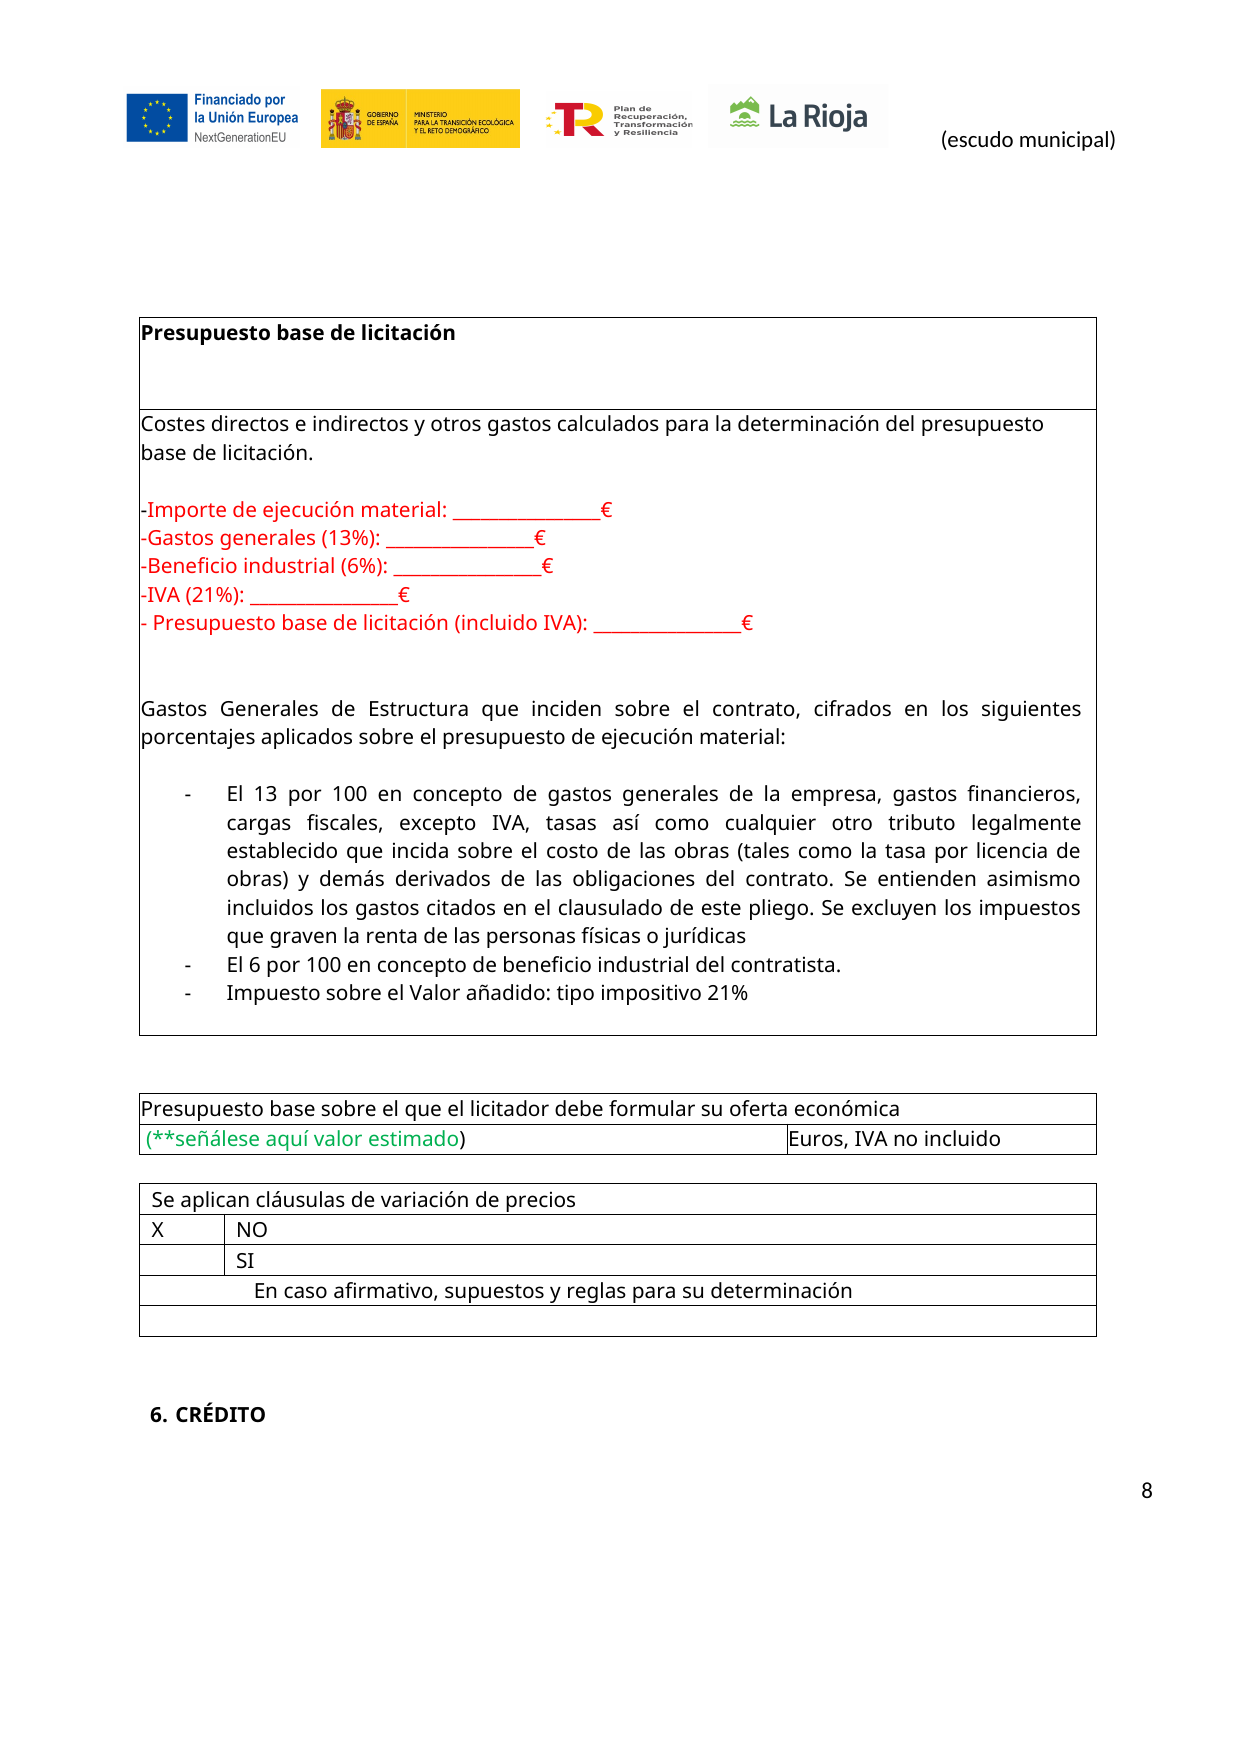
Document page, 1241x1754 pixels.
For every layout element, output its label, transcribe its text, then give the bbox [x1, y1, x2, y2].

picture [708, 84, 889, 148]
table_header Presupuesto base de licitación [140, 318, 1096, 408]
table_cell NO [225, 1215, 1096, 1244]
picture [321, 89, 520, 148]
table_cell [140, 1245, 224, 1275]
table_cell En caso afirmativo, supuestos y reglas para su determinación [140, 1276, 1096, 1305]
picture [122, 86, 301, 148]
table_cell [140, 1306, 1096, 1336]
table_cell Euros, IVA no incluido [788, 1125, 1096, 1154]
table_cell X [140, 1215, 224, 1244]
picture [545, 91, 693, 148]
table_header Presupuesto base sobre el que el licitador debe formular su oferta económica [140, 1094, 1096, 1123]
table_cell (**señálese aquí valor estimado) [140, 1125, 787, 1154]
table_cell SI [225, 1245, 1096, 1275]
table_cell Costes directos e indirectos y otros gastos calculados para la determinación del presupuesto base de licitación. -Importe de ejecución material: ________________€ -Gastos generales (13%): ________________€ -Beneficio industrial (6%): ________________€ -IVA (21%): ________________€ - Presupuesto base de licitación (incluido IVA): ________________€ Gastos Generales de Estructura que inciden sobre el contrato, cifrados en los siguientes porcentajes aplicados sobre el presupuesto de ejecución material: El 13 por 100 en concepto de gastos generales de la empresa, gastos financieros, cargas fiscales, excepto IVA, tasas así como cualquier otro tributo legalmente establecido que incida sobre el costo de las obras (tales como la tasa por licencia de obras) y demás derivados de las obligaciones del contrato. Se entienden asimismo incluidos los gastos citados en el clausulado de este pliego. Se excluyen los impuestos que graven la renta de las personas físicas o jurídicas El 6 por 100 en concepto de beneficio industrial del contratista. Impuesto sobre el Valor añadido: tipo impositivo 21% [140, 410, 1096, 1035]
table_header Se aplican cláusulas de variación de precios [140, 1184, 1096, 1214]
list CRÉDITO [150, 1401, 1153, 1429]
